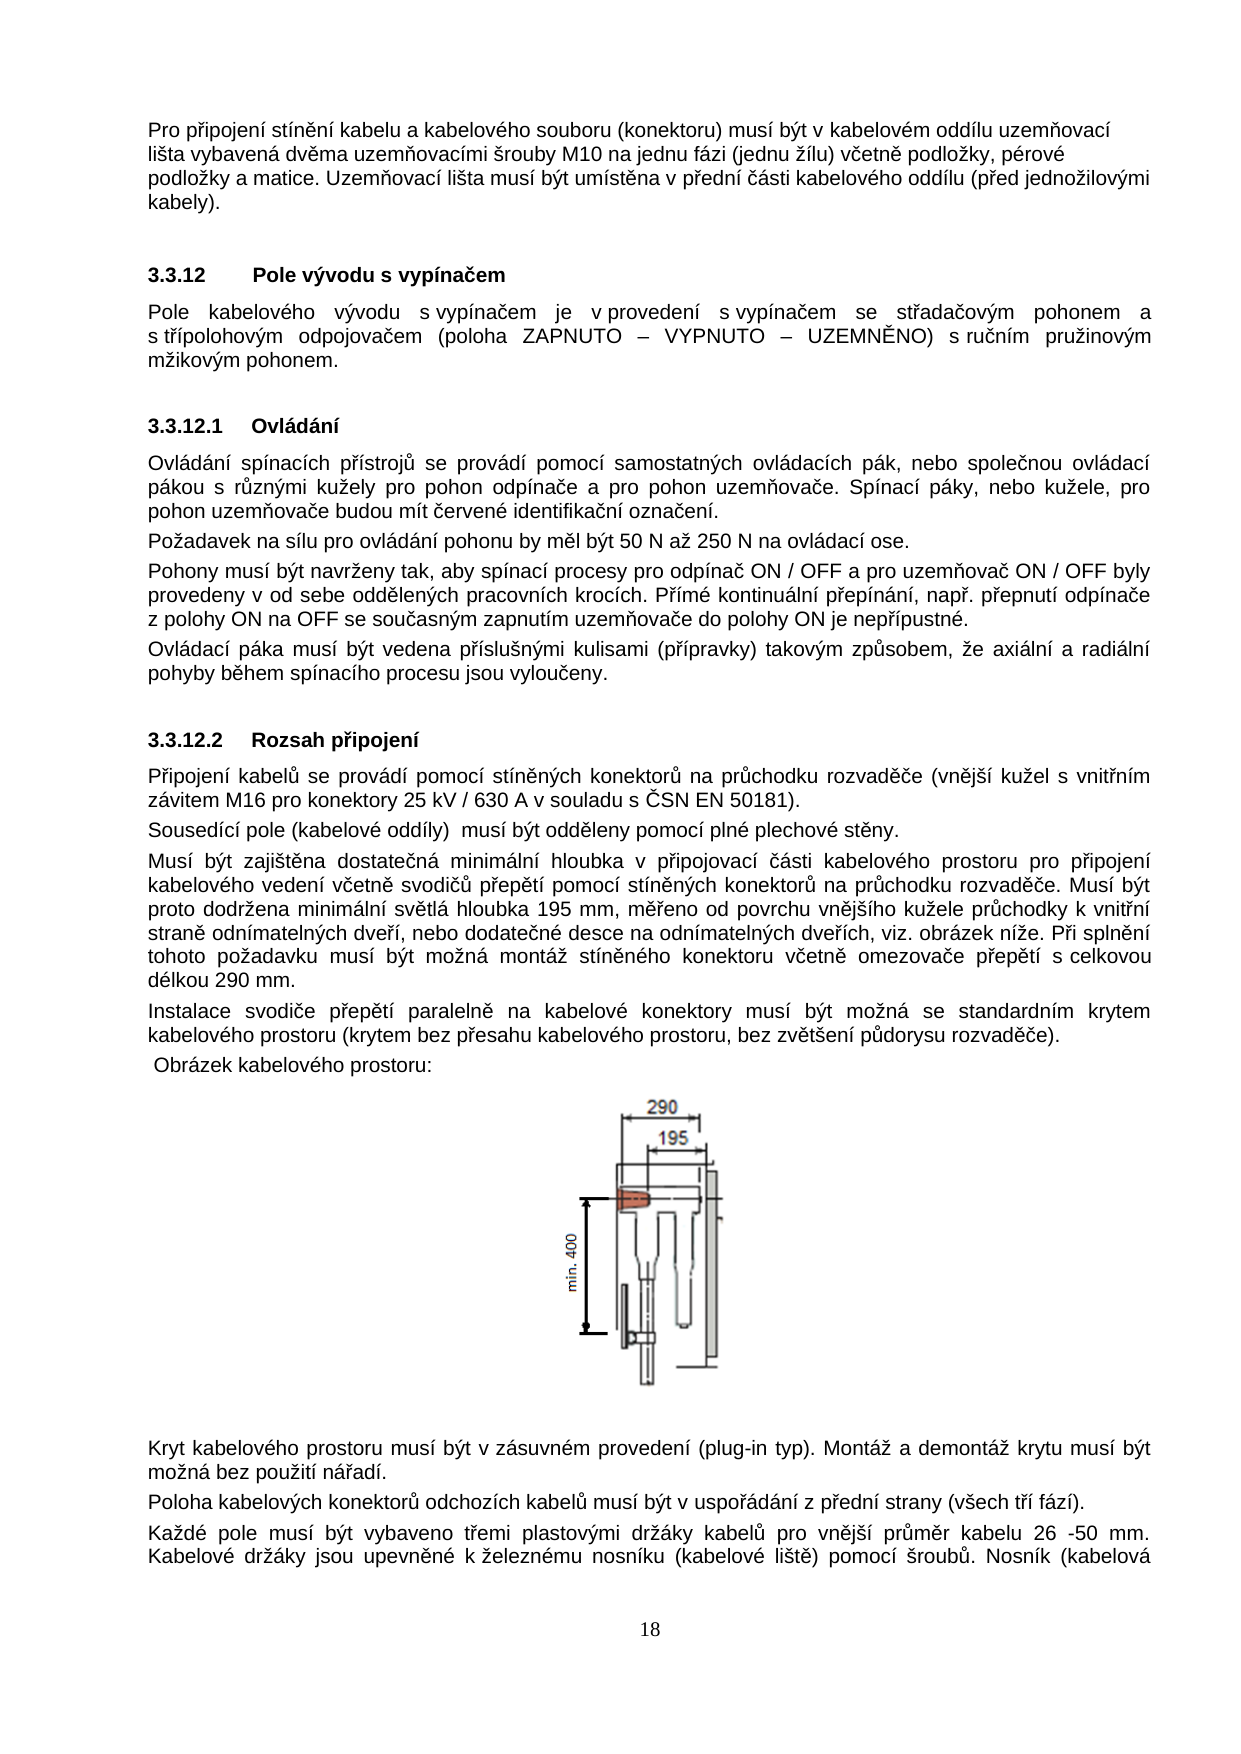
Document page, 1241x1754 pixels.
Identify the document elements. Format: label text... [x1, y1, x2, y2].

text Sousedící pole (kabelové oddíly) musí být odděleny pomocí plné plechové stěny. [148, 818, 1152, 842]
text Ovládací páka musí být vedena příslušnými kulisami (přípravky) takovým způsobem, že axiální a radiální pohyby během spínacího procesu jsou vyloučeny. [148, 637, 1152, 685]
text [148, 1520, 1152, 1568]
picture [546, 1082, 754, 1400]
text Připojení kabelů se provádí pomocí stíněných konektorů na průchodku rozvaděče (vnější kužel s vnitřním závitem M16 pro konektory 25 kV / 630 A v souladu s ČSN EN 50181). [148, 764, 1152, 812]
text Kryt kabelového prostoru musí být v zásuvném provedení (plug-in typ). Montáž a demontáž krytu musí být možná bez použití nářadí. [148, 1436, 1152, 1484]
text Pohony musí být navrženy tak, aby spínací procesy pro odpínač ON / OFF a pro uzemňovač ON / OFF byly provedeny v od sebe oddělených pracovních krocích. Přímé kontinuální přepínání, např. přepnutí odpínače z polohy ON na OFF se současným zapnutím uzemňovače do polohy ON je nepřípustné. [148, 559, 1152, 631]
list Rozsah připojení [148, 728, 1152, 752]
text Obrázek kabelového prostoru: [148, 1053, 1152, 1077]
text Musí být zajištěna dostatečná minimální hloubka v připojovací části kabelového prostoru pro připojení kabelového vedení včetně svodičů přepětí pomocí stíněných konektorů na průchodku rozvaděče. Musí být proto dodržena minimální světlá hloubka 195 mm, měřeno od povrchu vnějšího kužele průchodky k vnitřní straně odnímatelných dveří, nebo dodatečné desce na odnímatelných dveřích, viz. obrázek níže. Při splnění tohoto požadavku musí být možná montáž stíněného konektoru včetně omezovače přepětí s celkovou délkou 290 mm. [148, 848, 1152, 992]
text Instalace svodiče přepětí paralelně na kabelové konektory musí být možná se standardním krytem kabelového prostoru (krytem bez přesahu kabelového prostoru, bez zvětšení půdorysu rozvaděče). [148, 998, 1152, 1046]
list Ovládání [148, 414, 1152, 438]
text Pro připojení stínění kabelu a kabelového souboru (konektoru) musí být v kabelovém oddílu uzemňovací lišta vybavená dvěma uzemňovacími šrouby M10 na jednu fázi (jednu žílu) včetně podložky, pérové podložky a matice. Uzemňovací lišta musí být umístěna v přední části kabelového oddílu (před jednožilovými kabely). [148, 118, 1152, 214]
text Poloha kabelových konektorů odchozích kabelů musí být v uspořádání z přední strany (všech tří fází). [148, 1490, 1152, 1514]
text Pole kabelového vývodu s vypínačem je v provedení s vypínačem se střadačovým pohonem a s třípolohovým odpojovačem (poloha ZAPNUTO – VYPNUTO – UZEMNĚNO) s ručním pružinovým mžikovým pohonem. [148, 299, 1152, 371]
list Pole vývodu s vypínačem [148, 263, 1152, 287]
text Požadavek na sílu pro ovládání pohonu by měl být 50 N až 250 N na ovládací ose. [148, 529, 1152, 553]
text Ovládání spínacích přístrojů se provádí pomocí samostatných ovládacích pák, nebo společnou ovládací pákou s různými kužely pro pohon odpínače a pro pohon uzemňovače. Spínací páky, nebo kužele, pro pohon uzemňovače budou mít červené identifikační označení. [148, 451, 1152, 522]
